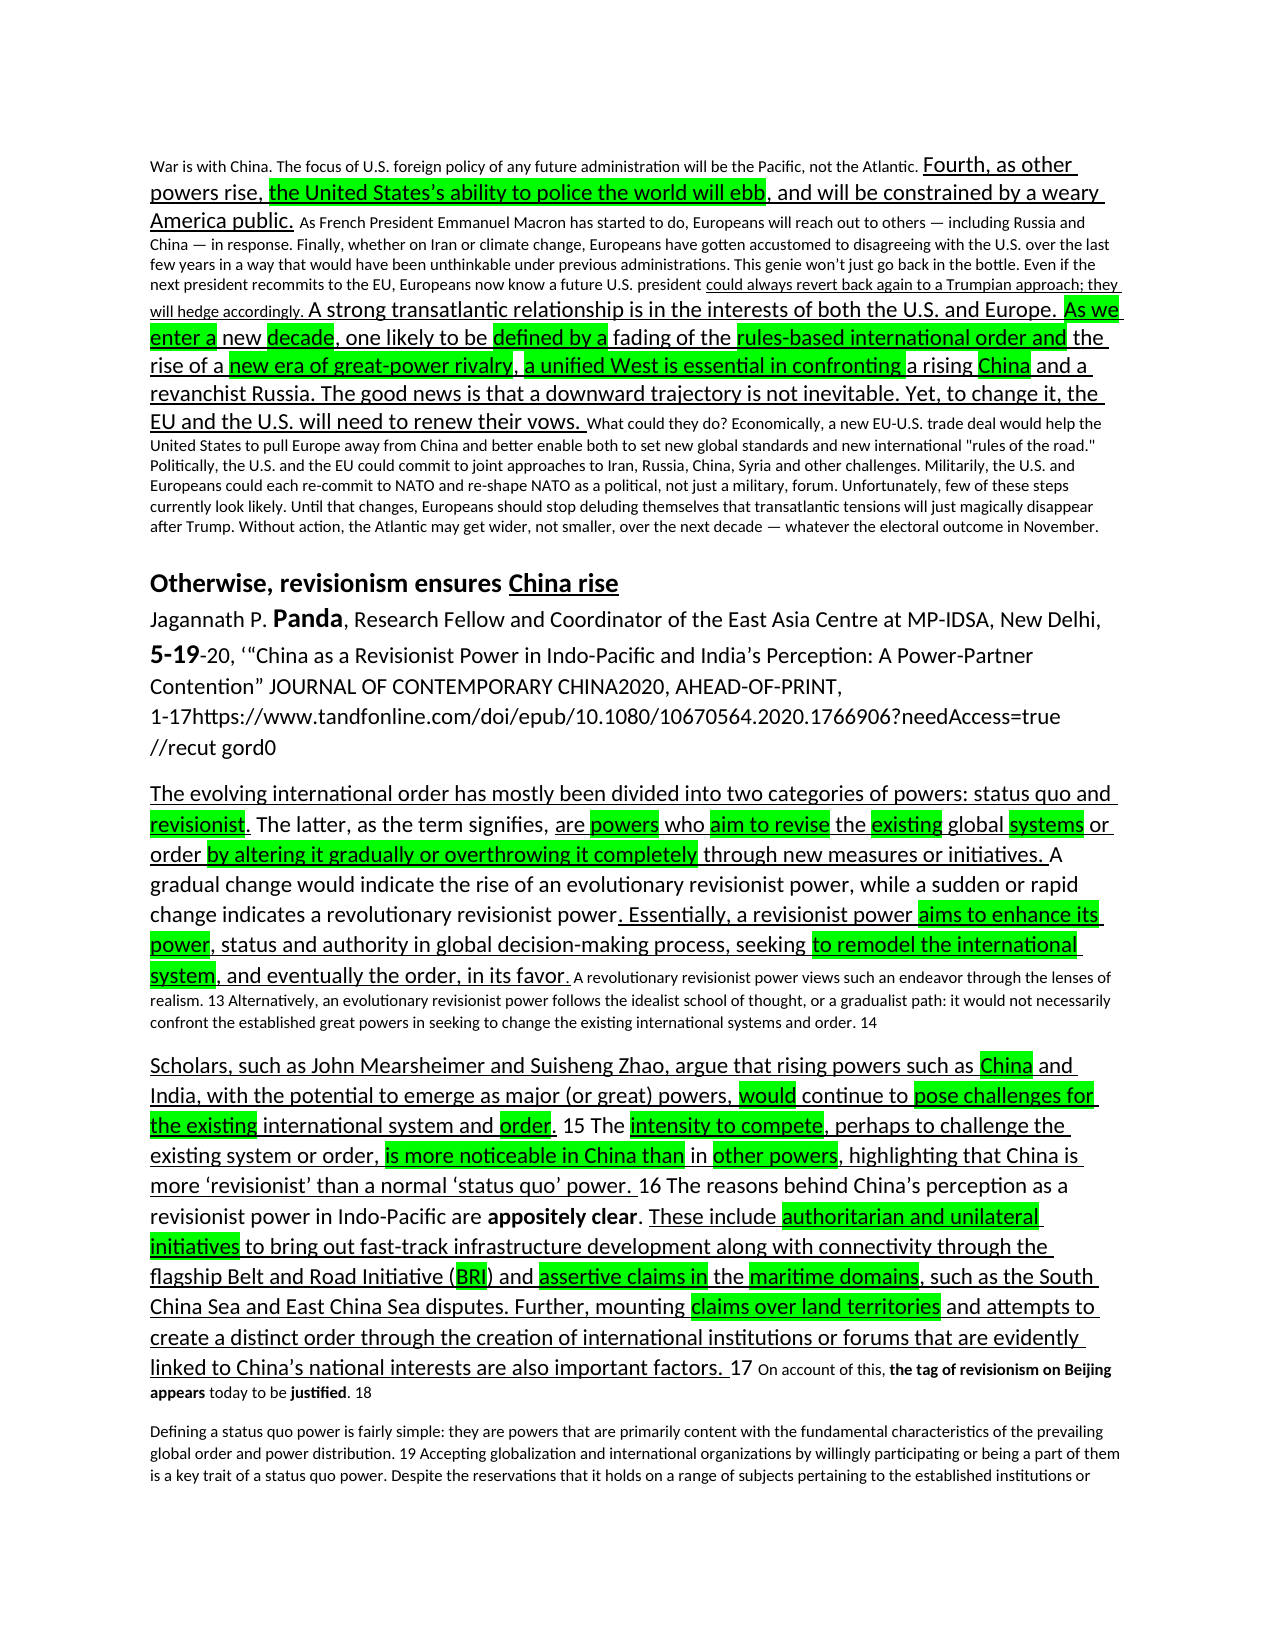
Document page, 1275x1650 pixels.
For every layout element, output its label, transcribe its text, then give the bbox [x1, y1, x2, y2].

subtitle Otherwise, revisionism ensures China rise [150, 566, 1125, 599]
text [150, 1421, 1125, 1485]
text Scholars, such as John Mearsheimer and Suisheng Zhao, argue that rising powers such as China and India, with the potential to emerge as major (or great) powers, would continue to pose challenges for the existing international system and order. 15 The intensity to compete, perhaps to challenge the existing system or order, is more noticeable in China than in other powers, highlighting that China is more ‘revisionist’ than a normal ‘status quo’ power. 16 The reasons behind China’s perception as a revisionist power in Indo-Pacific are appositely clear. These include authoritarian and unilateral initiatives to bring out fast-track infrastructure development along with connectivity through the flagship Belt and Road Initiative (BRI) and assertive claims in the maritime domains, such as the South China Sea and East China Sea disputes. Further, mounting claims over land territories and attempts to create a distinct order through the creation of international institutions or forums that are evidently linked to China’s national interests are also important factors. 17 On account of this, the tag of revisionism on Beijing appears today to be justified. 18 [150, 1051, 1125, 1403]
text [150, 150, 1125, 537]
text The evolving international order has mostly been divided into two categories of powers: status quo and revisionist. The latter, as the term signifies, are powers who aim to revise the existing global systems or order by altering it gradually or overthrowing it completely through new measures or initiatives. A gradual change would indicate the rise of an evolutionary revisionist power, while a sudden or rapid change indicates a revolutionary revisionist power. Essentially, a revisionist power aims to enhance its power, status and authority in global decision-making process, seeking to remodel the international system, and eventually the order, in its favor. A revolutionary revisionist power views such an endeavor through the lenses of realism. 13 Alternatively, an evolutionary revisionist power follows the idealist school of thought, or a gradualist path: it would not necessarily confront the established great powers in seeking to change the existing international systems and order. 14 [150, 779, 1125, 1033]
text Jagannath P. Panda, Research Fellow and Coordinator of the East Asia Centre at MP-IDSA, New Delhi, 5-19-20, ‘“China as a Revisionist Power in Indo-Pacific and India’s Perception: A Power-Partner Contention” JOURNAL OF CONTEMPORARY CHINA2020, AHEAD-OF-PRINT, 1-17https://www.tandfonline.com/doi/epub/10.1080/10670564.2020.1766906?needAccess=true //recut gord0 [150, 601, 1125, 761]
